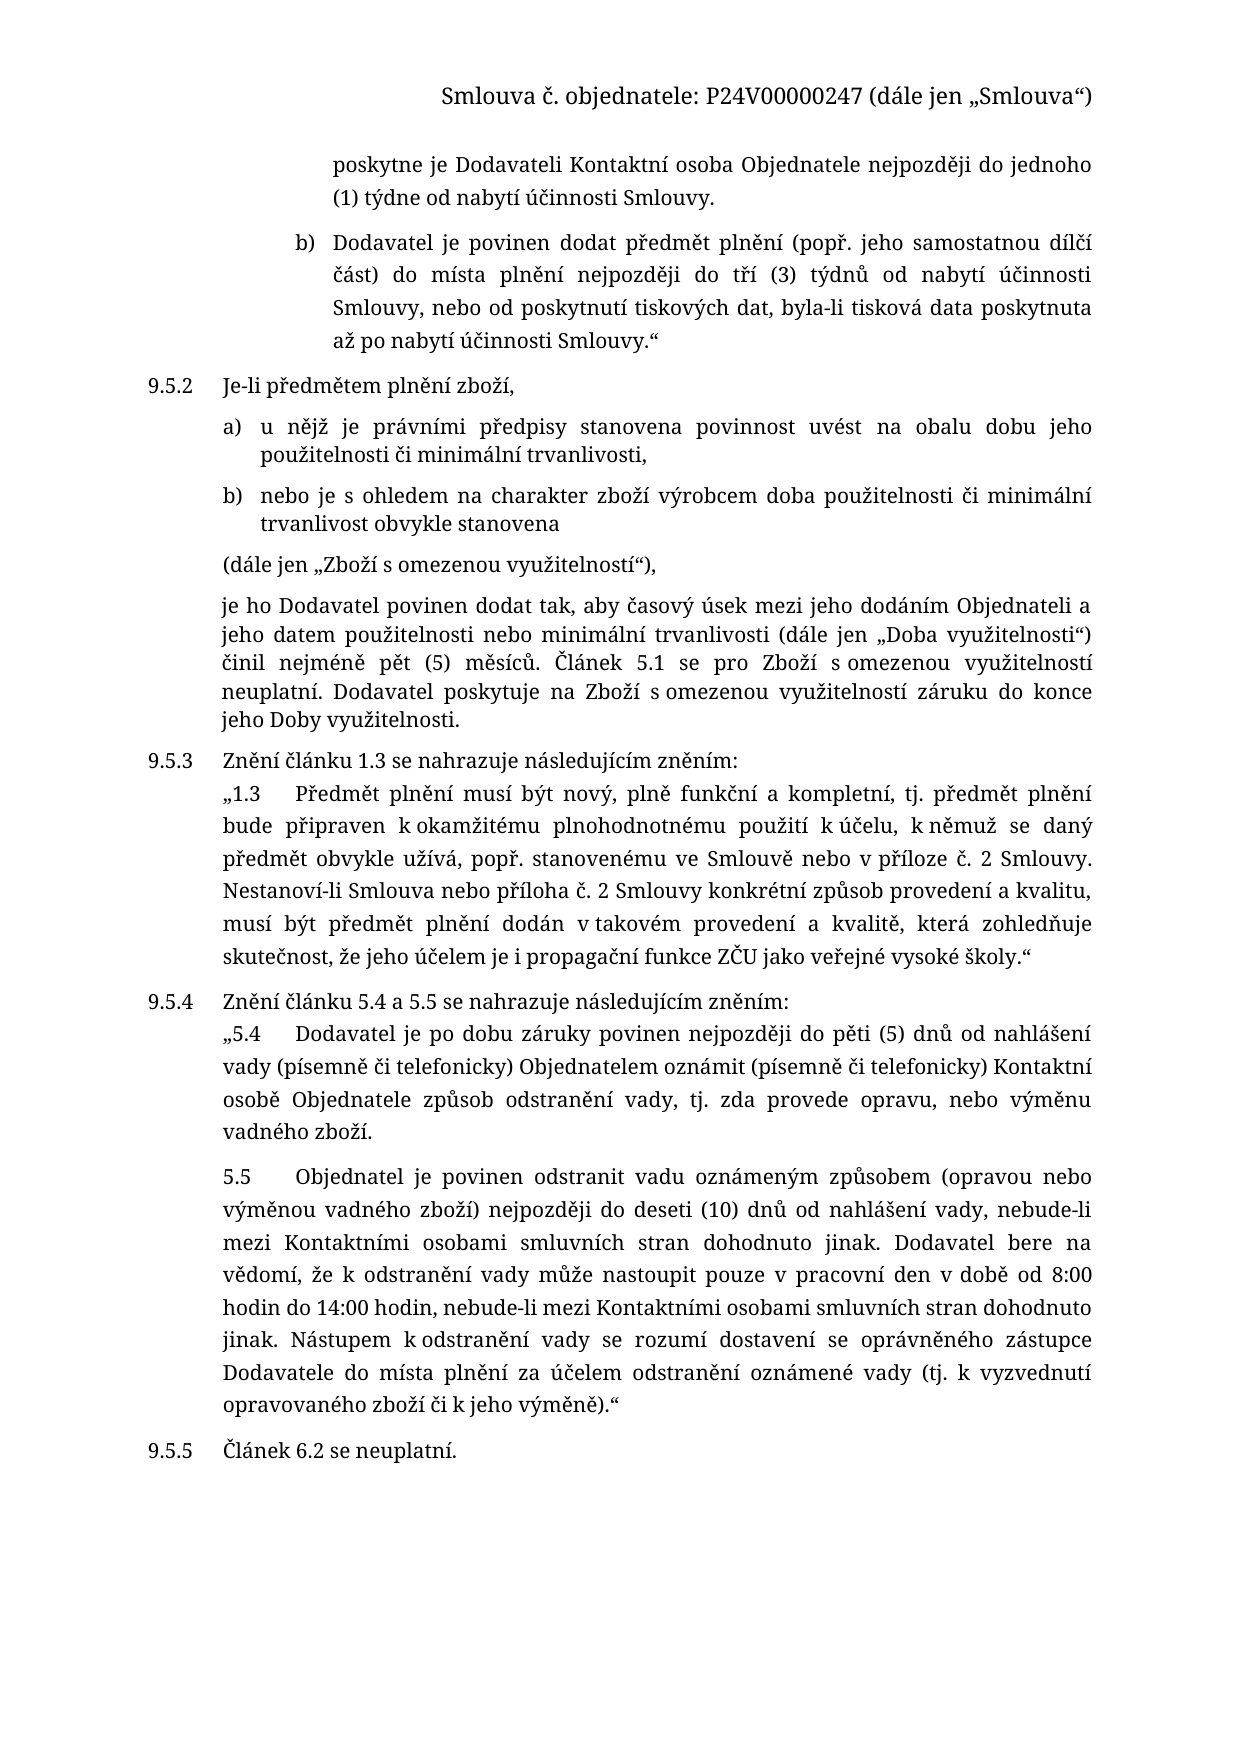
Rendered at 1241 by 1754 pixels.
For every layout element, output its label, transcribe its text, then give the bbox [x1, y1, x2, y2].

text (dále jen „Zboží s omezenou využitelností“), [223, 551, 1093, 579]
list u nějž je právními předpisy stanovena povinnost uvést na obalu dobu jeho použitelnosti či minimální trvanlivosti, [223, 412, 1093, 469]
list 5.5 Objednatel je povinen odstranit vadu oznámeným způsobem (opravou nebo výměnou vadného zboží) nejpozději do deseti (10) dnů od nahlášení vady, nebude-li mezi Kontaktními osobami smluvních stran dohodnuto jinak. Dodavatel bere na vědomí, že k odstranění vady může nastoupit pouze v pracovní den v době od 8:00 hodin do 14:00 hodin, nebude-li mezi Kontaktními osobami smluvních stran dohodnuto jinak. Nástupem k odstranění vady se rozumí dostavení se oprávněného zástupce Dodavatele do místa plnění za účelem odstranění oznámené vady (tj. k vyzvednutí opravovaného zboží či k jeho výměně).“ [223, 1162, 1093, 1419]
list Je-li předmětem plnění zboží, [148, 371, 1093, 399]
list „5.4 Dodavatel je po dobu záruky povinen nejpozději do pěti (5) dnů od nahlášení vady (písemně či telefonicky) Objednatelem oznámit (písemně či telefonicky) Kontaktní osobě Objednatele způsob odstranění vady, tj. zda provede opravu, nebo výměnu vadného zboží. [223, 1019, 1093, 1146]
list Dodavatel je povinen dodat předmět plnění (popř. jeho samostatnou dílčí část) do místa plnění nejpozději do tří (3) týdnů od nabytí účinnosti Smlouvy, nebo od poskytnutí tiskových dat, byla-li tisková data poskytnuta až po nabytí účinnosti Smlouvy.“ [295, 228, 1093, 354]
list Článek 6.2 se neuplatní. [148, 1436, 1093, 1464]
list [295, 150, 1093, 211]
list nebo je s ohledem na charakter zboží výrobcem doba použitelnosti či minimální trvanlivost obvykle stanovena [223, 481, 1093, 538]
list Znění článku 1.3 se nahrazuje následujícím zněním: [148, 746, 1093, 774]
text je ho Dodavatel povinen dodat tak, aby časový úsek mezi jeho dodáním Objednateli a jeho datem použitelnosti nebo minimální trvanlivosti (dále jen „Doba využitelnosti“) činil nejméně pět (5) měsíců. Článek 5.1 se pro Zboží s omezenou využitelností neuplatní. Dodavatel poskytuje na Zboží s omezenou využitelností záruku do konce jeho Doby využitelnosti. [221, 591, 1093, 734]
list „1.3 Předmět plnění musí být nový, plně funkční a kompletní, tj. předmět plnění bude připraven k okamžitému plnohodnotnému použití k účelu, k němuž se daný předmět obvykle užívá, popř. stanovenému ve Smlouvě nebo v příloze č. 2 Smlouvy. Nestanoví-li Smlouva nebo příloha č. 2 Smlouvy konkrétní způsob provedení a kvalitu, musí být předmět plnění dodán v takovém provedení a kvalitě, která zohledňuje skutečnost, že jeho účelem je i propagační funkce ZČU jako veřejné vysoké školy.“ [223, 779, 1093, 970]
list Znění článku 5.4 a 5.5 se nahrazuje následujícím zněním: [148, 987, 1093, 1015]
